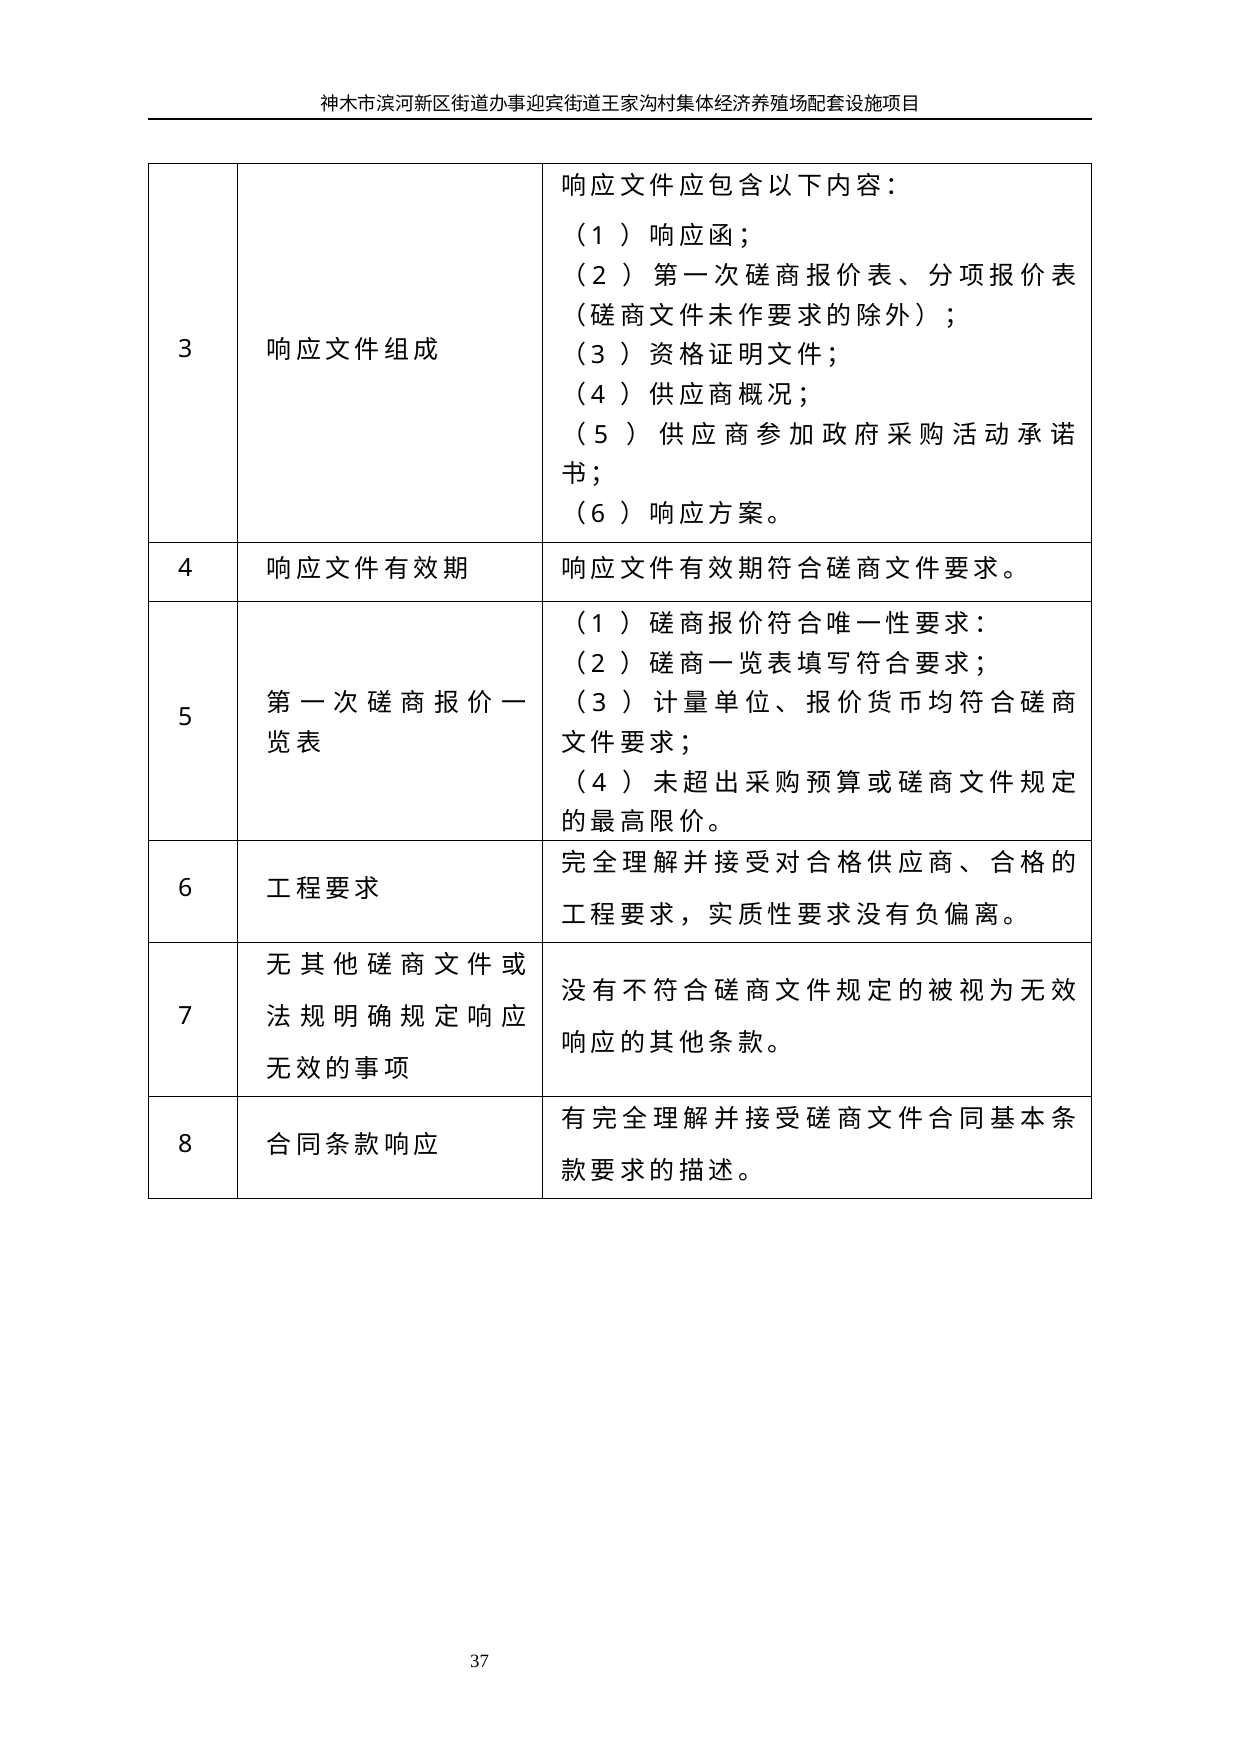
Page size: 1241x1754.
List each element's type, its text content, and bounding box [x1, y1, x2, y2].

table_cell 合同条款响应 [238, 1097, 542, 1198]
table_cell 响应文件组成 [238, 164, 542, 542]
table_cell 3 [149, 164, 237, 542]
table_cell 响应文件有效期符合磋商文件要求。 [543, 543, 1091, 601]
table_cell 工程要求 [238, 841, 542, 942]
table_cell 响应文件有效期 [238, 543, 542, 601]
table_cell 6 [149, 841, 237, 942]
table_cell 5 [149, 602, 237, 840]
table_cell 无其他磋商文件或法规明确规定响应无效的事项 [238, 943, 542, 1096]
table_cell 4 [149, 543, 237, 601]
table_cell （1）磋商报价符合唯一性要求： （2）磋商一览表填写符合要求； （3）计量单位、报价货币均符合磋商文件要求； （4）未超出采购预算或磋商文件规定的最高限价。 [543, 602, 1091, 840]
table_cell 响应文件应包含以下内容： （1）响应函； （2）第一次磋商报价表、分项报价表（磋商文件未作要求的除外）； （3）资格证明文件； （4）供应商概况； （5）供应商参加政府采购活动承诺书； （6）响应方案。 [543, 164, 1091, 542]
table_cell 有完全理解并接受磋商文件合同基本条款要求的描述。 [543, 1097, 1091, 1198]
table_cell 7 [149, 943, 237, 1096]
table_cell 完全理解并接受对合格供应商、合格的工程要求，实质性要求没有负偏离。 [543, 841, 1091, 942]
table_cell 8 [149, 1097, 237, 1198]
table_cell 第一次磋商报价一览表 [238, 602, 542, 840]
table_cell 没有不符合磋商文件规定的被视为无效响应的其他条款。 [543, 943, 1091, 1096]
